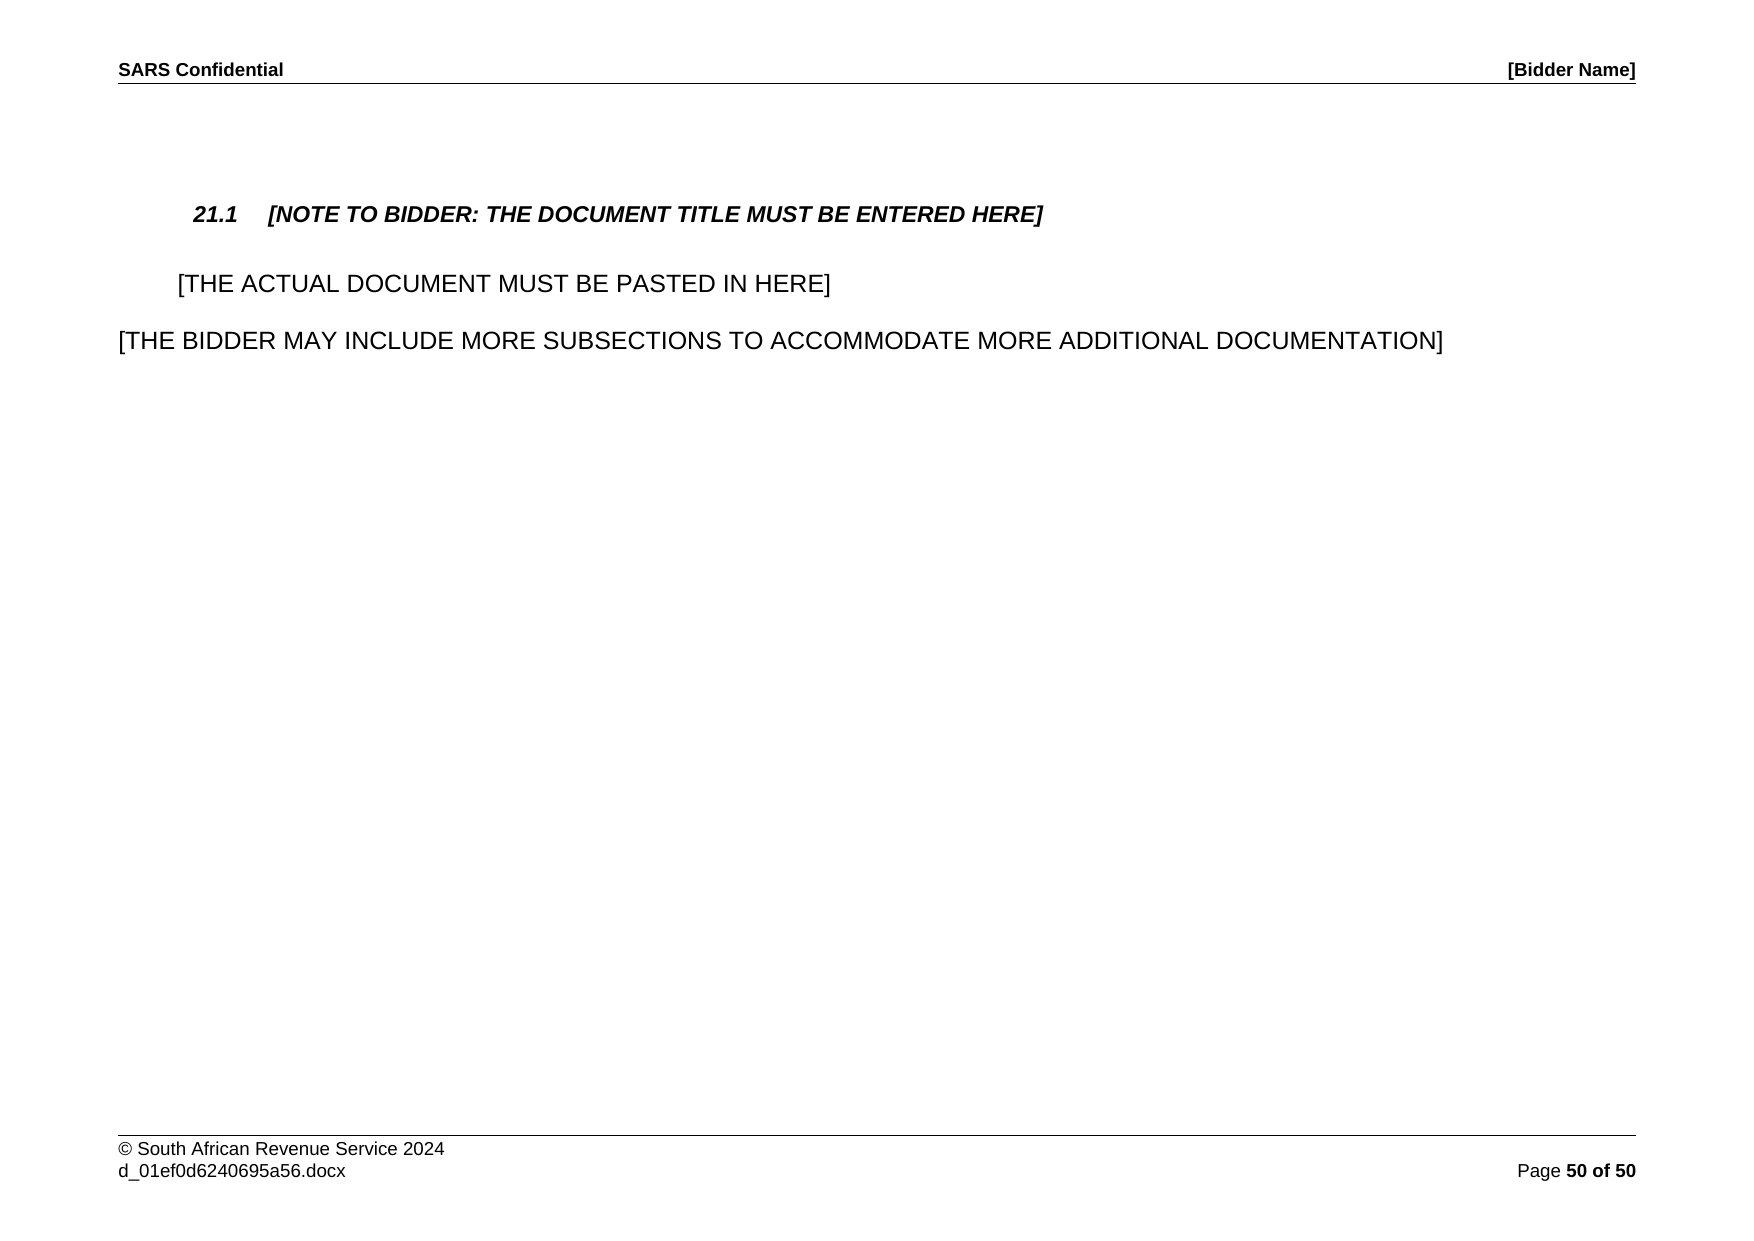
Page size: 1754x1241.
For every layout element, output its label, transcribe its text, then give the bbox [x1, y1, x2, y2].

list [Note to Bidder: the Document Title must be entered here] [193, 201, 1636, 227]
text [THE ACTUAL DOCUMENT MUST BE PASTED IN HERE] [177, 269, 1636, 298]
text [THE BIDDER MAY INCLUDE MORE SUBSECTIONS TO ACCOMMODATE MORE ADDITIONAL DOCUMENTATION] [118, 326, 1636, 355]
